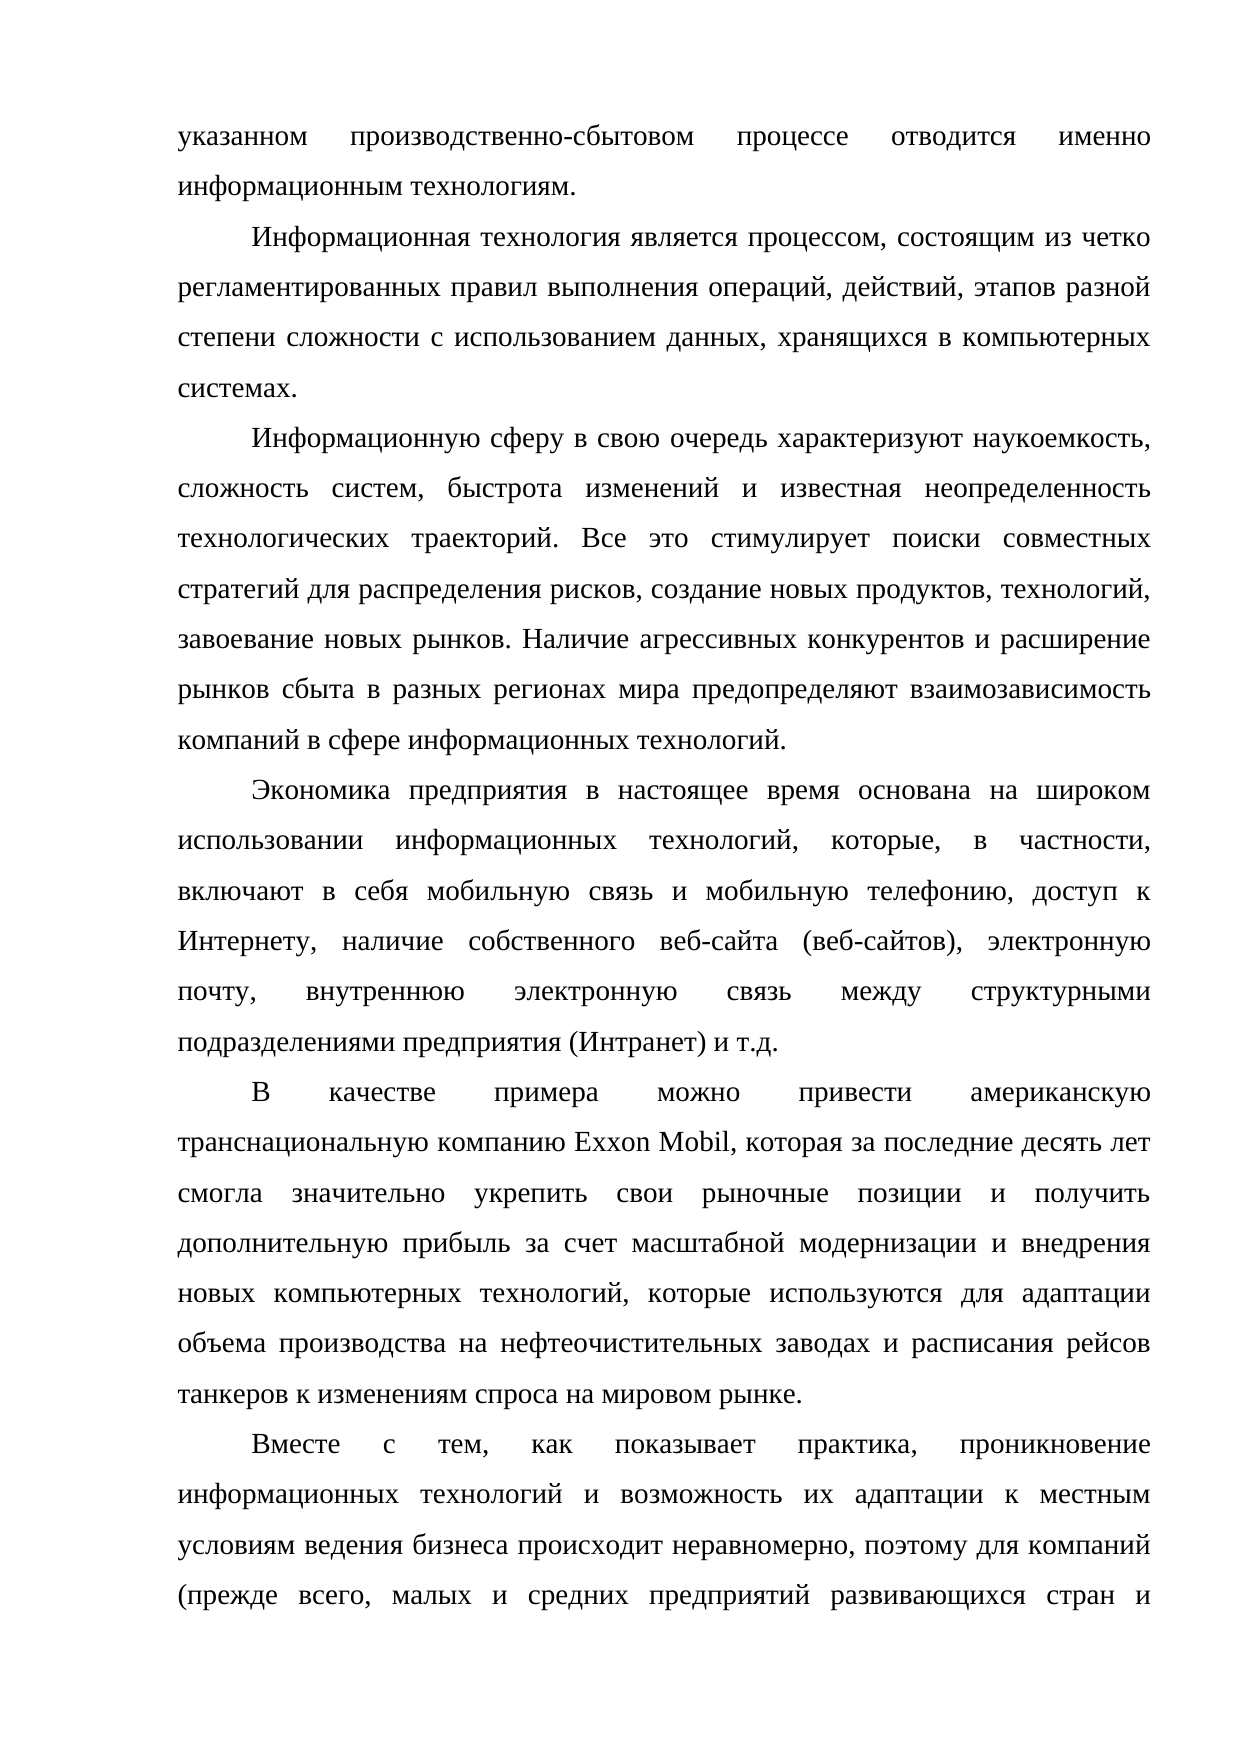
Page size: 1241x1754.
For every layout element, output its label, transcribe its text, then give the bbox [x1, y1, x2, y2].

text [177, 1426, 1152, 1611]
text Экономика предприятия в настоящее время основана на широком использовании информационных технологий, которые, в частности, включают в себя мобильную связь и мобильную телефонию, доступ к Интернету, наличие собственного веб-сайта (веб-сайтов), электронную почту, внутреннюю электронную связь между структурными подразделениями предприятия (Интранет) и т.д. [177, 772, 1152, 1057]
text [177, 118, 1152, 202]
text В качестве примера можно привести американскую транснациональную компанию Exxon Mobil, которая за последние десять лет смогла значительно укрепить свои рыночные позиции и получить дополнительную прибыль за счет масштабной модернизации и внедрения новых компьютерных технологий, которые используются для адаптации объема производства на нефтеочистительных заводах и расписания рейсов танкеров к изменениям спроса на мировом рынке. [177, 1074, 1152, 1409]
text Информационная технология является процессом, состоящим из четко регламентированных правил выполнения операций, действий, этапов разной степени сложности с использованием данных, хранящихся в компьютерных системах. [177, 219, 1152, 403]
text Информационную сферу в свою очередь характеризуют наукоемкость, сложность систем, быстрота изменений и известная неопределенность технологических траекторий. Все это стимулирует поиски совместных стратегий для распределения рисков, создание новых продуктов, технологий, завоевание новых рынков. Наличие агрессивных конкурентов и расширение рынков сбыта в разных регионах мира предопределяют взаимозависимость компаний в сфере информационных технологий. [177, 420, 1152, 755]
